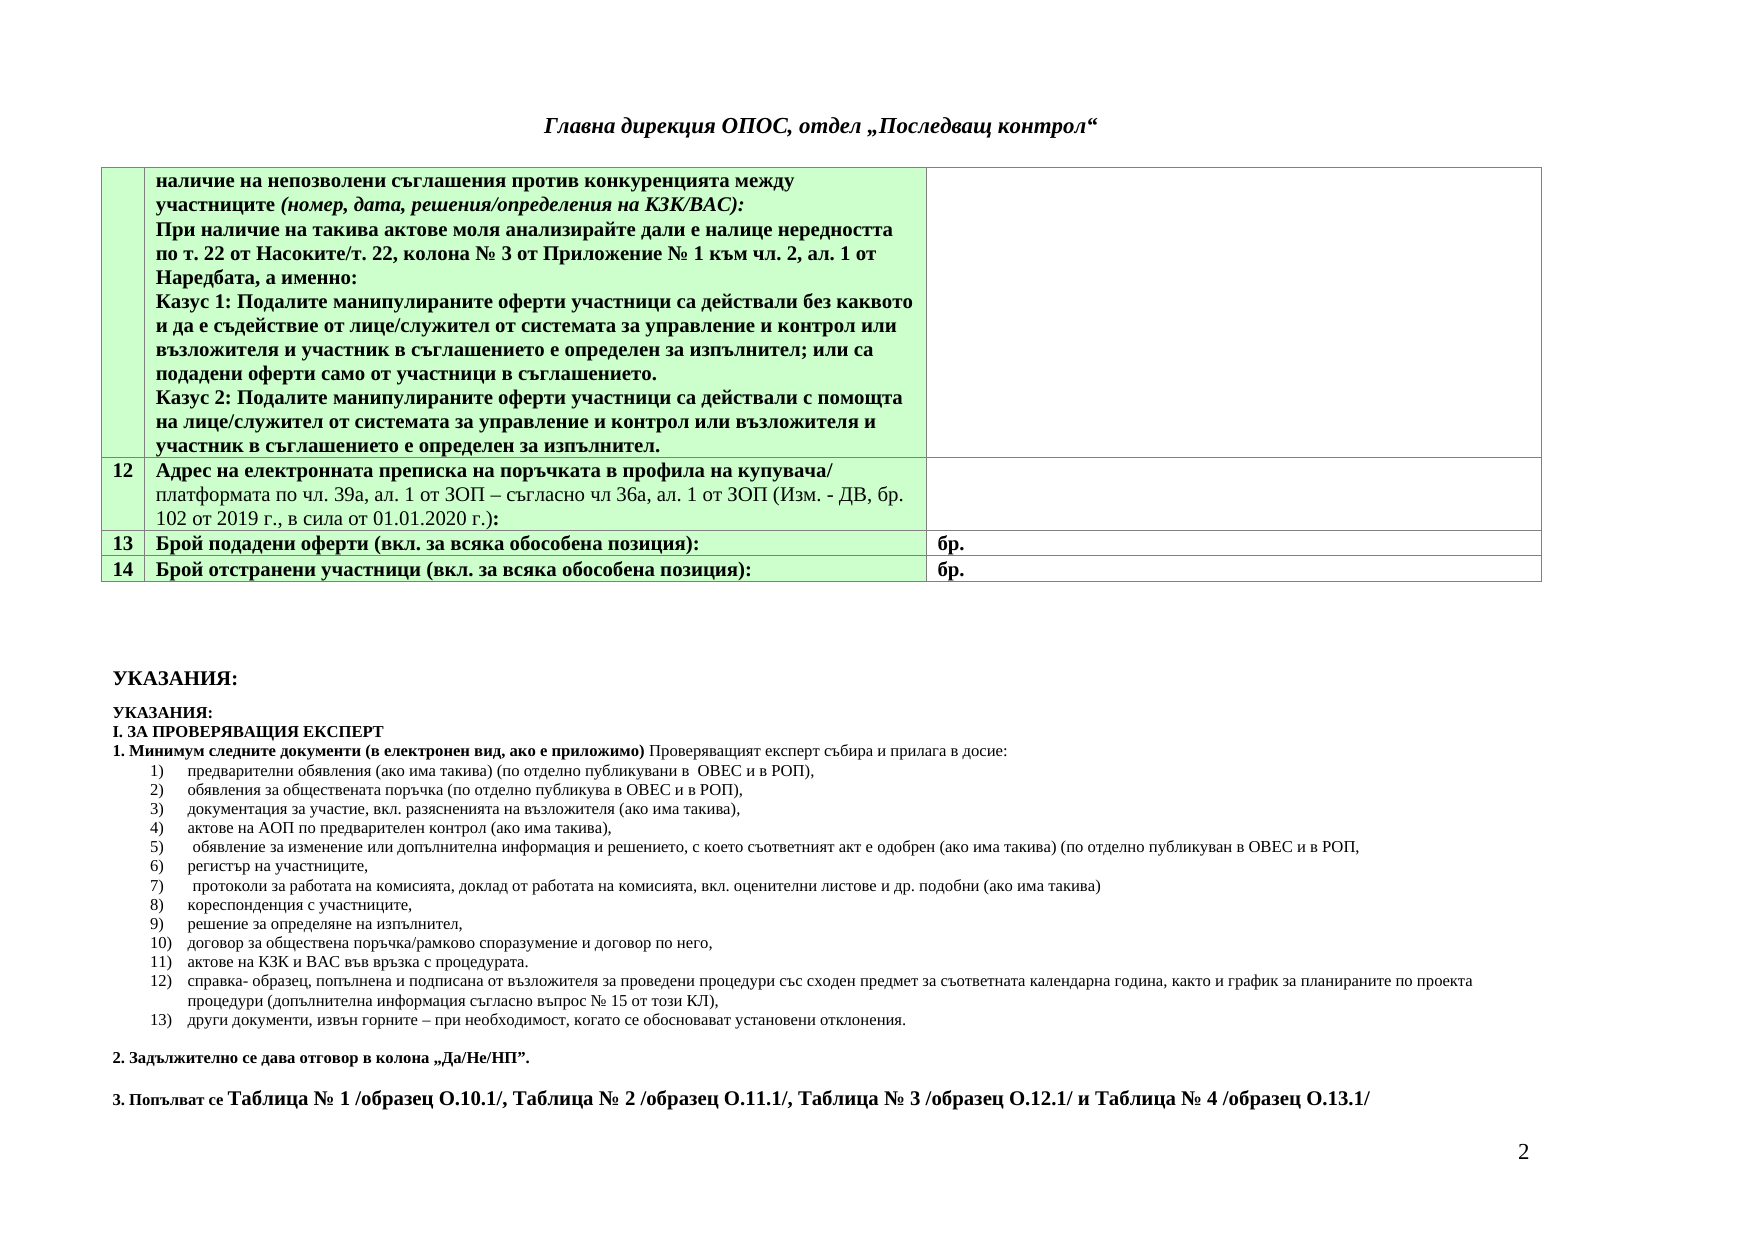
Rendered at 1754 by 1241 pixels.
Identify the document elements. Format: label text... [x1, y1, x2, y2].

list документация за участие, вкл. разясненията на възложителя (ако има такива), [150, 799, 1529, 818]
table_cell [927, 458, 1541, 530]
table_cell Брой подадени оферти (вкл. за всяка обособена позиция): [145, 531, 926, 555]
table_cell 12 [102, 458, 144, 530]
table_cell 13 [102, 531, 144, 555]
list справка- образец, попълнена и подписана от възложителя за проведени процедури със сходен предмет за съответната календарна година, както и график за планираните по проекта процедури (допълнителна информация съгласно въпрос № 15 от този КЛ), [150, 971, 1529, 1009]
list протоколи за работата на комисията, доклад от работата на комисията, вкл. оценителни листове и др. подобни (ако има такива) [150, 875, 1529, 894]
table_cell бр. [927, 531, 1541, 555]
list обявления за обществената поръчка (по отделно публикува в ОВЕС и в РОП), [150, 779, 1529, 799]
table_cell 14 [102, 556, 144, 581]
text УКАЗАНИЯ: [112, 703, 1485, 722]
list регистър на участниците, [150, 856, 1529, 875]
list предварителни обявления (ако има такива) (по отделно публикувани в ОВЕС и в РОП), [150, 760, 1529, 779]
table_cell Адрес на електронната преписка на поръчката в профила на купувача/ платформата по чл. 39а, ал. 1 от ЗОП – съгласно чл 36а, ал. 1 от ЗОП (Изм. - ДВ, бр. 102 от 2019 г., в сила от 01.01.2020 г.): [145, 458, 926, 530]
table_cell бр. [927, 556, 1541, 581]
list договор за обществена поръчка/рамково споразумение и договор по него, [150, 933, 1529, 952]
text УКАЗАНИЯ: [112, 666, 1529, 690]
list кореспонденция с участниците, [150, 894, 1529, 914]
list решение за определяне на изпълнител, [150, 914, 1529, 933]
table_cell Брой отстранени участници (вкл. за всяка обособена позиция): [145, 556, 926, 581]
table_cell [145, 168, 926, 457]
text I. ЗА ПРОВЕРЯВАЩИЯ ЕКСПЕРТ [112, 722, 1529, 741]
list актове на АОП по предварителен контрол (ако има такива), [150, 818, 1529, 837]
list обявление за изменение или допълнителна информация и решението, с което съответният акт е одобрен (ако има такива) (по отделно публикуван в ОВЕС и в РОП, [150, 837, 1529, 856]
table_cell [927, 168, 1541, 457]
text 3. Попълват се Таблица № 1 /образец О.10.1/, Таблица № 2 /образец О.11.1/, Таблица № 3 /образец О.12.1/ и Таблица № 4 /образец О.13.1/ [112, 1086, 1529, 1110]
text 1. Минимум следните документи (в електронен вид, ако е приложимо) Проверяващият експерт събира и прилага в досие: [112, 741, 1529, 760]
list други документи, извън горните – при необходимост, когато се обосновават установени отклонения. [150, 1009, 1529, 1029]
table_cell 11 [102, 168, 144, 457]
text 2. Задължително се дава отговор в колона „Да/Не/НП”. [112, 1048, 1529, 1067]
list актове на КЗК и ВАС във връзка с процедурата. [150, 952, 1529, 971]
